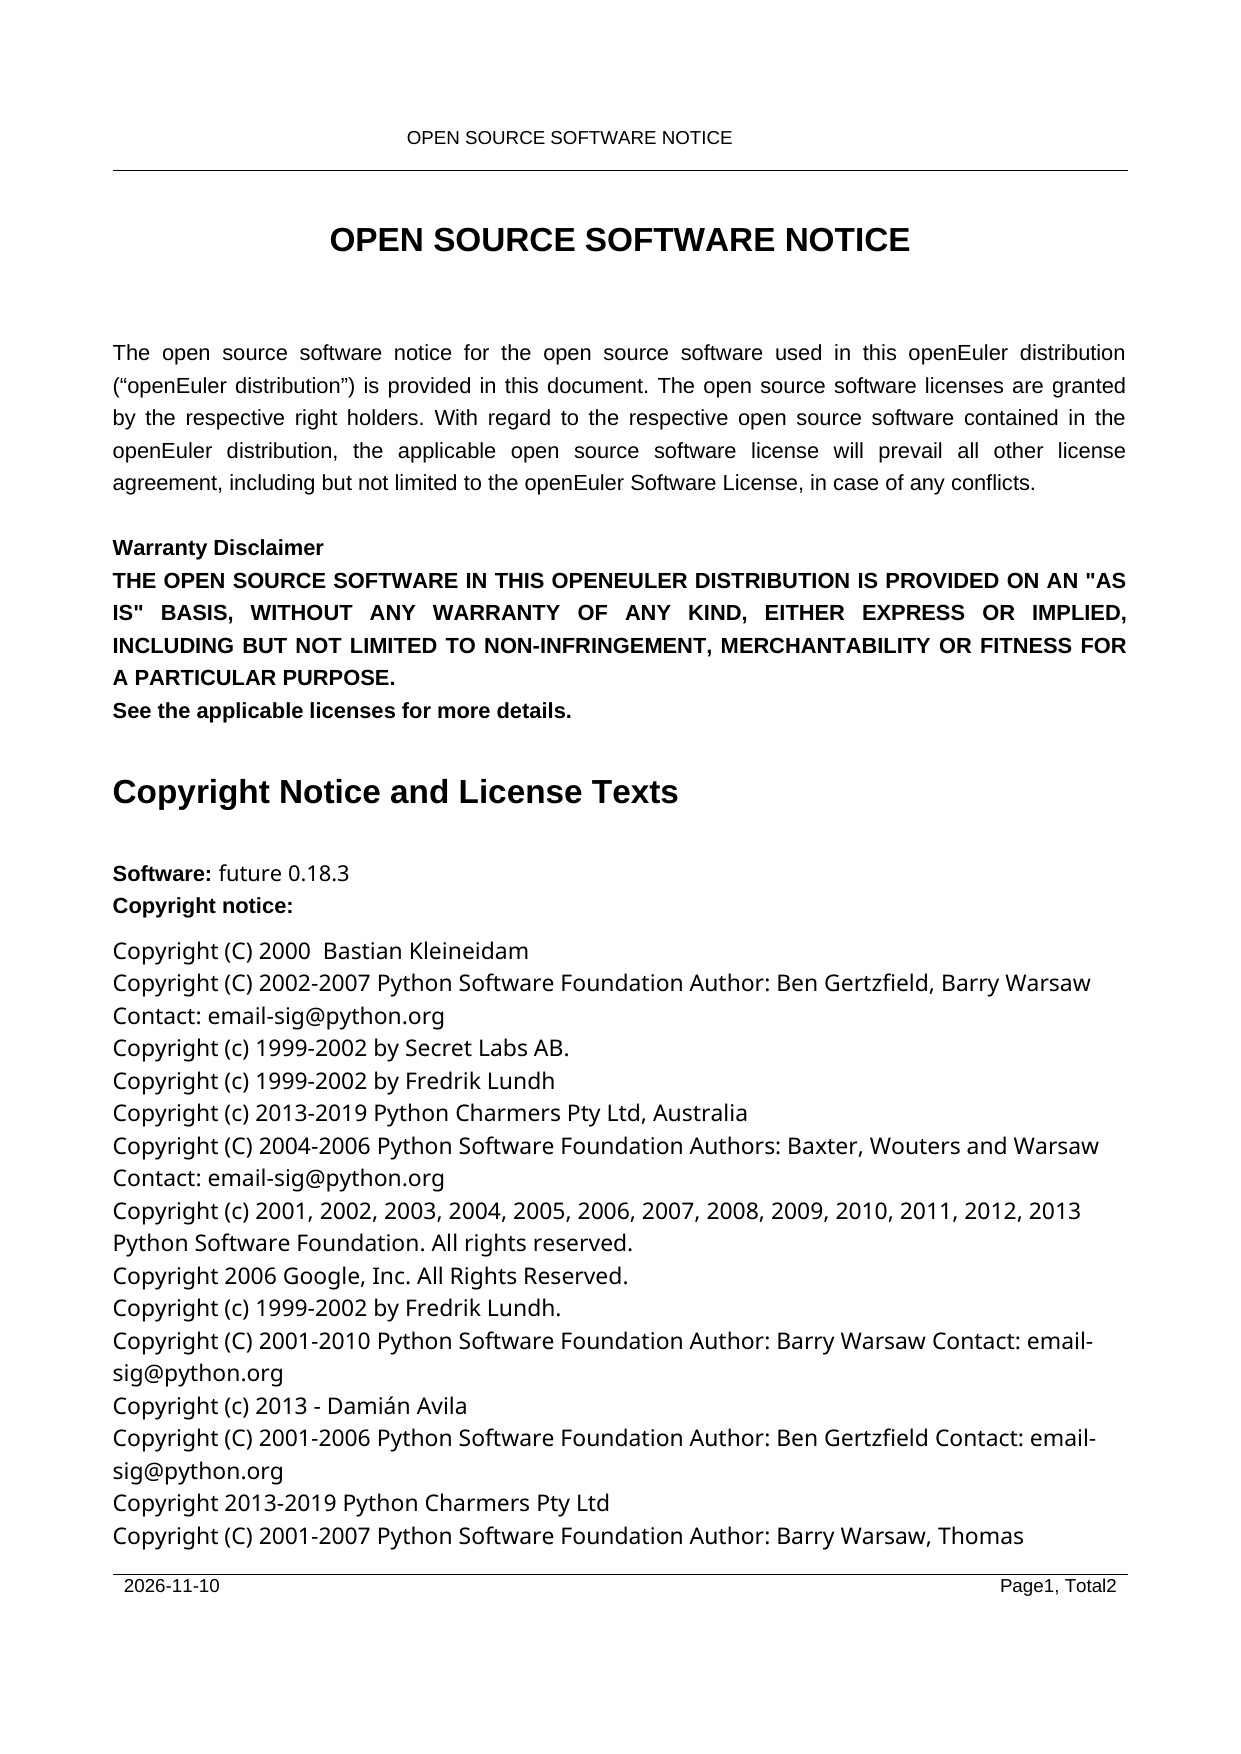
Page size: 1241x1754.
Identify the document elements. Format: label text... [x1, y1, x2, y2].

text OPEN SOURCE SOFTWARE NOTICE [112, 206, 1128, 271]
text The open source software notice for the open source software used in this openEuler distribution (“openEuler distribution”) is provided in this document. The open source software licenses are granted by the respective right holders. With regard to the respective open source software contained in the openEuler distribution, the applicable open source software license will prevail all other license agreement, including but not limited to the openEuler Software License, in case of any conflicts. [112, 336, 1128, 499]
title Software: future 0.18.3 [112, 856, 1128, 889]
text Copyright notice: [112, 889, 1128, 921]
text Warranty Disclaimer [112, 531, 1128, 564]
text THE OPEN SOURCE SOFTWARE IN THIS OPENEULER DISTRIBUTION IS PROVIDED ON AN "AS IS" BASIS, WITHOUT ANY WARRANTY OF ANY KIND, EITHER EXPRESS OR IMPLIED, INCLUDING BUT NOT LIMITED TO NON-INFRINGEMENT, MERCHANTABILITY OR FITNESS FOR A PARTICULAR PURPOSE. See the applicable licenses for more details. [112, 564, 1128, 726]
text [112, 934, 1128, 1551]
text Copyright Notice and License Texts [112, 759, 1128, 824]
